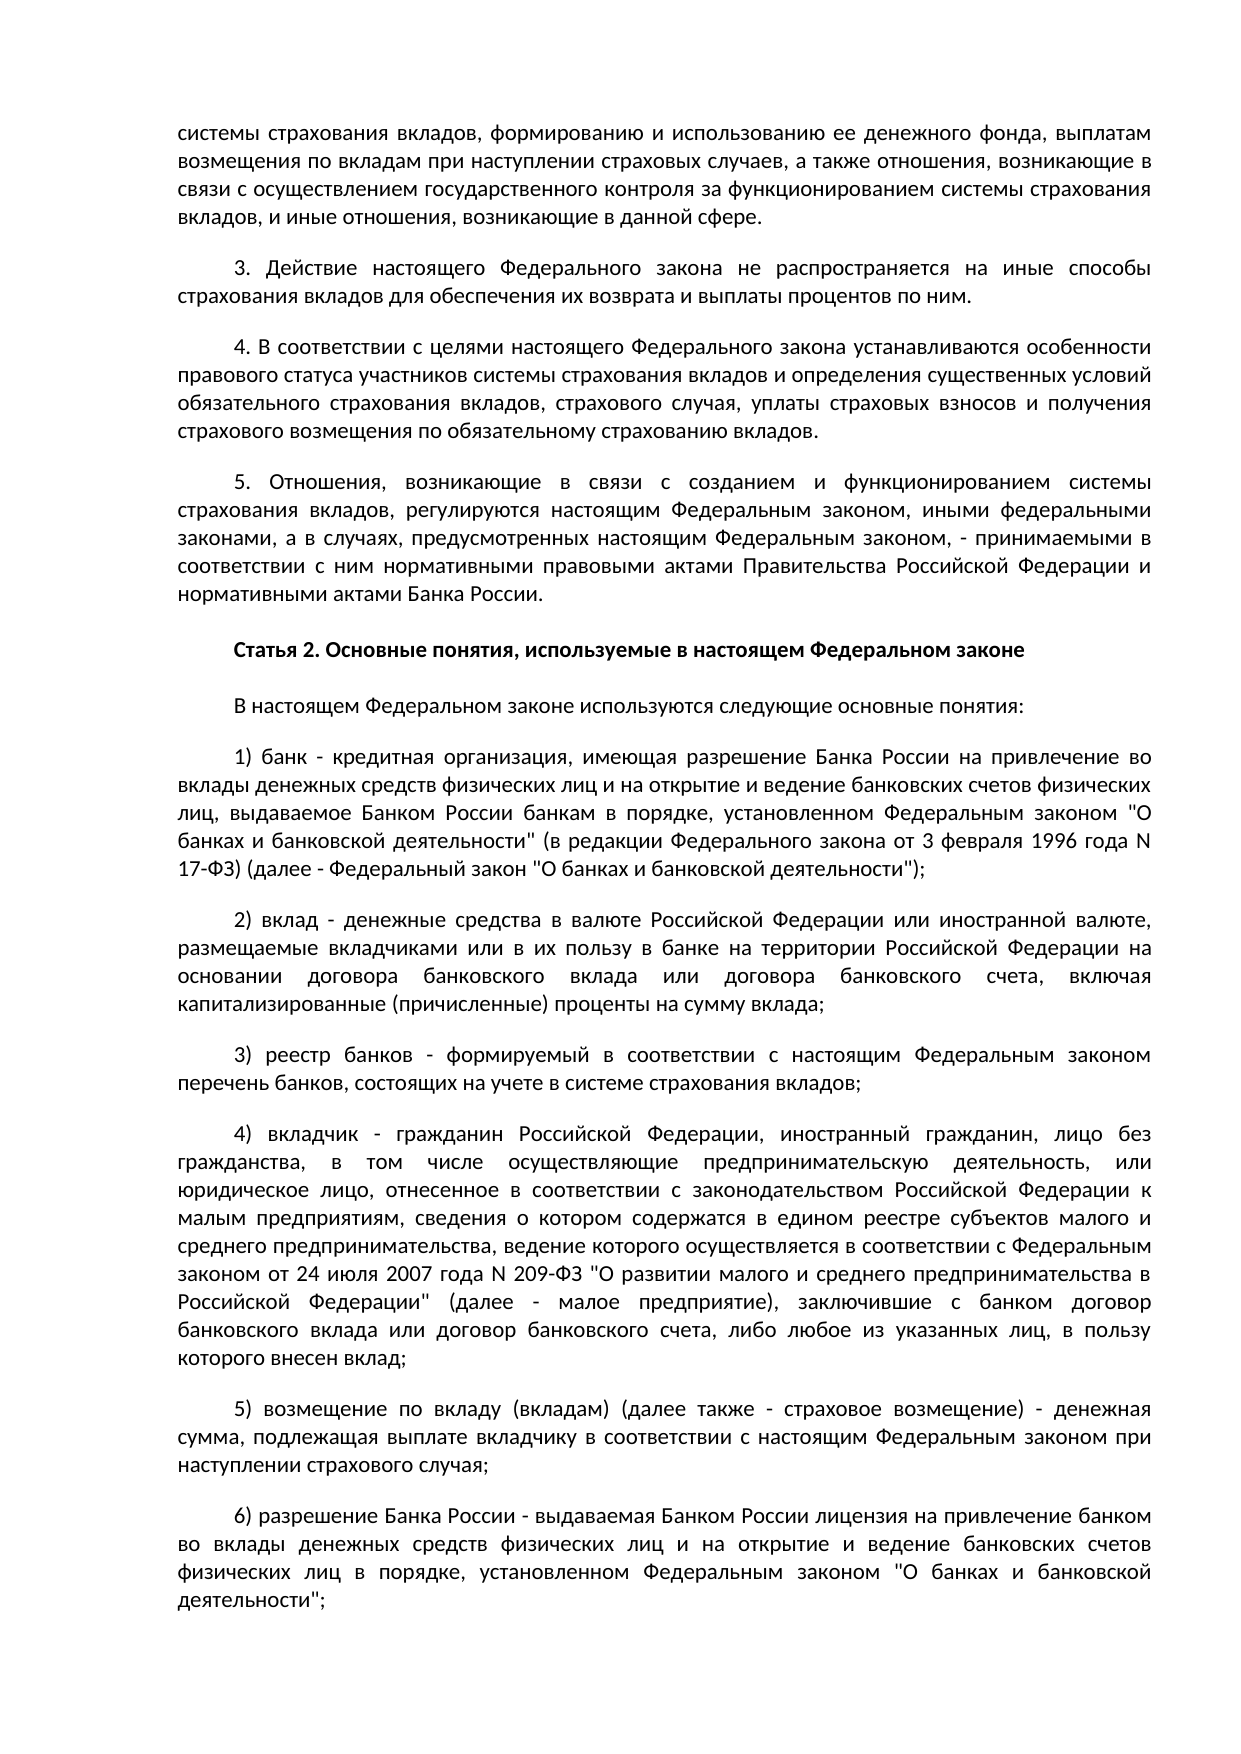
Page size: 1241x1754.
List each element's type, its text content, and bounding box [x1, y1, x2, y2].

text 5) возмещение по вкладу (вкладам) (далее также - страховое возмещение) - денежная сумма, подлежащая выплате вкладчику в соответствии с настоящим Федеральным законом при наступлении страхового случая; [177, 1394, 1152, 1478]
text 3. Действие настоящего Федерального закона не распространяется на иные способы страхования вкладов для обеспечения их возврата и выплаты процентов по ним. [177, 253, 1152, 309]
title Статья 2. Основные понятия, используемые в настоящем Федеральном законе [177, 635, 1152, 663]
text 2) вклад - денежные средства в валюте Российской Федерации или иностранной валюте, размещаемые вкладчиками или в их пользу в банке на территории Российской Федерации на основании договора банковского вклада или договора банковского счета, включая капитализированные (причисленные) проценты на сумму вклада; [177, 905, 1152, 1017]
text 4. В соответствии с целями настоящего Федерального закона устанавливаются особенности правового статуса участников системы страхования вкладов и определения существенных условий обязательного страхования вкладов, страхового случая, уплаты страховых взносов и получения страхового возмещения по обязательному страхованию вкладов. [177, 332, 1152, 444]
text В настоящем Федеральном законе используются следующие основные понятия: [177, 691, 1152, 719]
text 4) вкладчик - гражданин Российской Федерации, иностранный гражданин, лицо без гражданства, в том числе осуществляющие предпринимательскую деятельность, или юридическое лицо, отнесенное в соответствии с законодательством Российской Федерации к малым предприятиям, сведения о котором содержатся в едином реестре субъектов малого и среднего предпринимательства, ведение которого осуществляется в соответствии с Федеральным законом от 24 июля 2007 года N 209-ФЗ "О развитии малого и среднего предпринимательства в Российской Федерации" (далее - малое предприятие), заключившие с банком договор банковского вклада или договор банковского счета, либо любое из указанных лиц, в пользу которого внесен вклад; [177, 1119, 1152, 1371]
text 5. Отношения, возникающие в связи с созданием и функционированием системы страхования вкладов, регулируются настоящим Федеральным законом, иными федеральными законами, а в случаях, предусмотренных настоящим Федеральным законом, - принимаемыми в соответствии с ним нормативными правовыми актами Правительства Российской Федерации и нормативными актами Банка России. [177, 467, 1152, 607]
text 3) реестр банков - формируемый в соответствии с настоящим Федеральным законом перечень банков, состоящих на учете в системе страхования вкладов; [177, 1040, 1152, 1096]
text 1) банк - кредитная организация, имеющая разрешение Банка России на привлечение во вклады денежных средств физических лиц и на открытие и ведение банковских счетов физических лиц, выдаваемое Банком России банкам в порядке, установленном Федеральным законом "О банках и банковской деятельности" (в редакции Федерального закона от 3 февраля 1996 года N 17-ФЗ) (далее - Федеральный закон "О банках и банковской деятельности"); [177, 742, 1152, 882]
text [177, 118, 1152, 230]
text 6) разрешение Банка России - выдаваемая Банком России лицензия на привлечение банком во вклады денежных средств физических лиц и на открытие и ведение банковских счетов физических лиц в порядке, установленном Федеральным законом "О банках и банковской деятельности"; [177, 1501, 1152, 1613]
